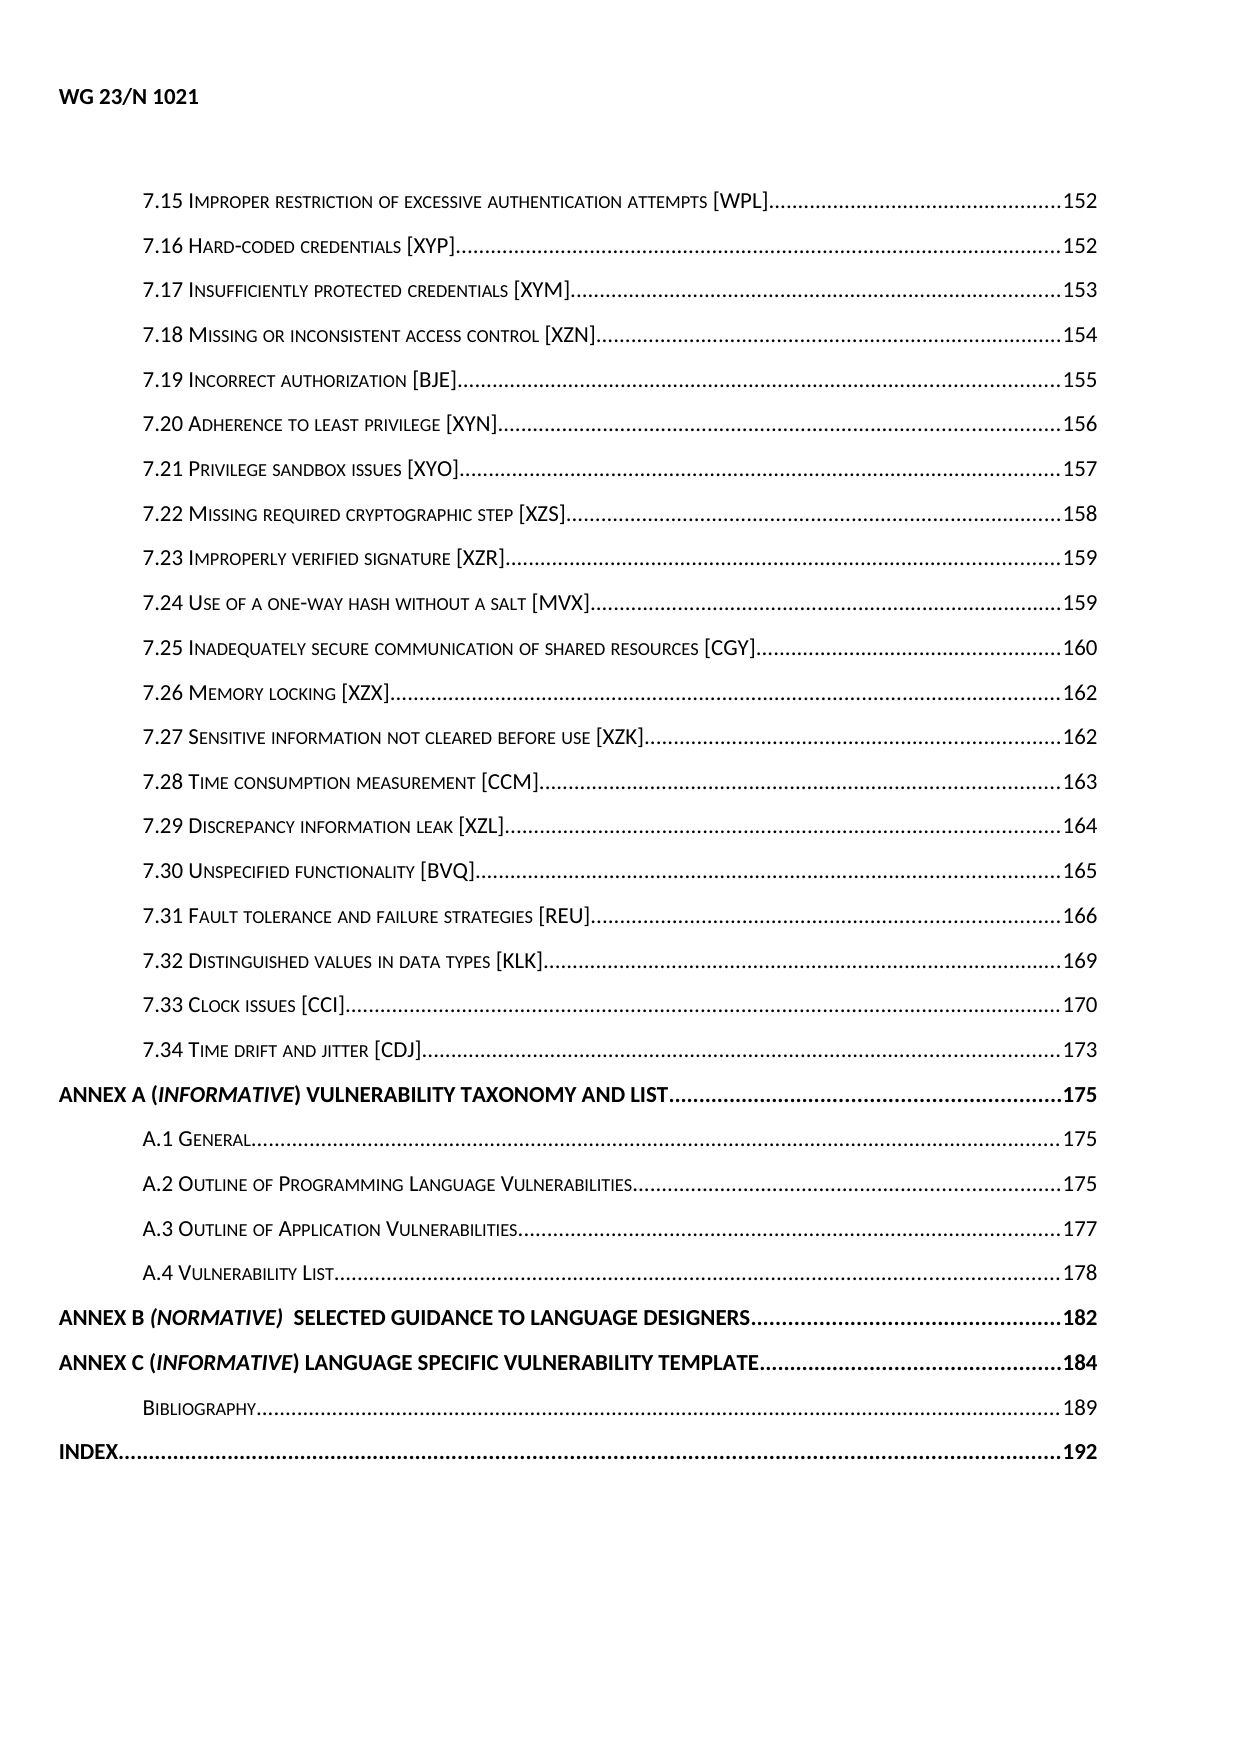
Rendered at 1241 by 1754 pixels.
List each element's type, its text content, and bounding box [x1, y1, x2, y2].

text 7.17 Insufficiently protected credentials [XYM] 153 [142, 275, 1099, 303]
text 7.31 Fault tolerance and failure strategies [REU] 166 [142, 901, 1099, 929]
text Annex C (informative) Language Specific Vulnerability Template 184 [58, 1348, 1099, 1376]
text 7.29 Discrepancy information leak [XZL] 164 [142, 812, 1099, 840]
text 7.19 Incorrect authorization [BJE] 155 [142, 365, 1099, 393]
text 7.33 Clock issues [CCI] 170 [142, 990, 1099, 1018]
text 7.15 Improper restriction of excessive authentication attempts [WPL] 152 [142, 186, 1099, 214]
text 7.22 Missing required cryptographic step [XZS] 158 [142, 499, 1099, 527]
text 7.27 Sensitive information not cleared before use [XZK] 162 [142, 722, 1099, 750]
text 7.28 Time consumption measurement [CCM] 163 [142, 767, 1099, 795]
text 7.34 Time drift and jitter [CDJ] 173 [142, 1035, 1099, 1063]
text 7.20 Adherence to least privilege [XYN] 156 [142, 409, 1099, 437]
text 7.32 Distinguished values in data types [KLK] 169 [142, 946, 1099, 974]
text Annex B (Normative) Selected Guidance to Language Designers 182 [58, 1303, 1099, 1331]
text 7.26 Memory locking [XZX] 162 [142, 678, 1099, 706]
text 7.30 Unspecified functionality [BVQ] 165 [142, 856, 1099, 884]
text 7.18 Missing or inconsistent access control [XZN] 154 [142, 320, 1099, 348]
text A.2 Outline of Programming Language Vulnerabilities 175 [142, 1169, 1099, 1197]
text Annex A (informative) Vulnerability Taxonomy and List 175 [58, 1080, 1099, 1108]
text Index 192 [58, 1437, 1099, 1465]
text A.3 Outline of Application Vulnerabilities 177 [142, 1214, 1099, 1242]
text A.1 General 175 [142, 1124, 1099, 1152]
text 7.24 Use of a one-way hash without a salt [MVX] 159 [142, 588, 1099, 616]
text 7.21 Privilege sandbox issues [XYO] 157 [142, 454, 1099, 482]
text Bibliography 189 [142, 1393, 1099, 1421]
text 7.23 Improperly verified signature [XZR] 159 [142, 543, 1099, 572]
text A.4 Vulnerability List 178 [142, 1258, 1099, 1287]
text 7.25 Inadequately secure communication of shared resources [CGY] 160 [142, 633, 1099, 661]
text 7.16 Hard-coded credentials [XYP] 152 [142, 231, 1099, 259]
